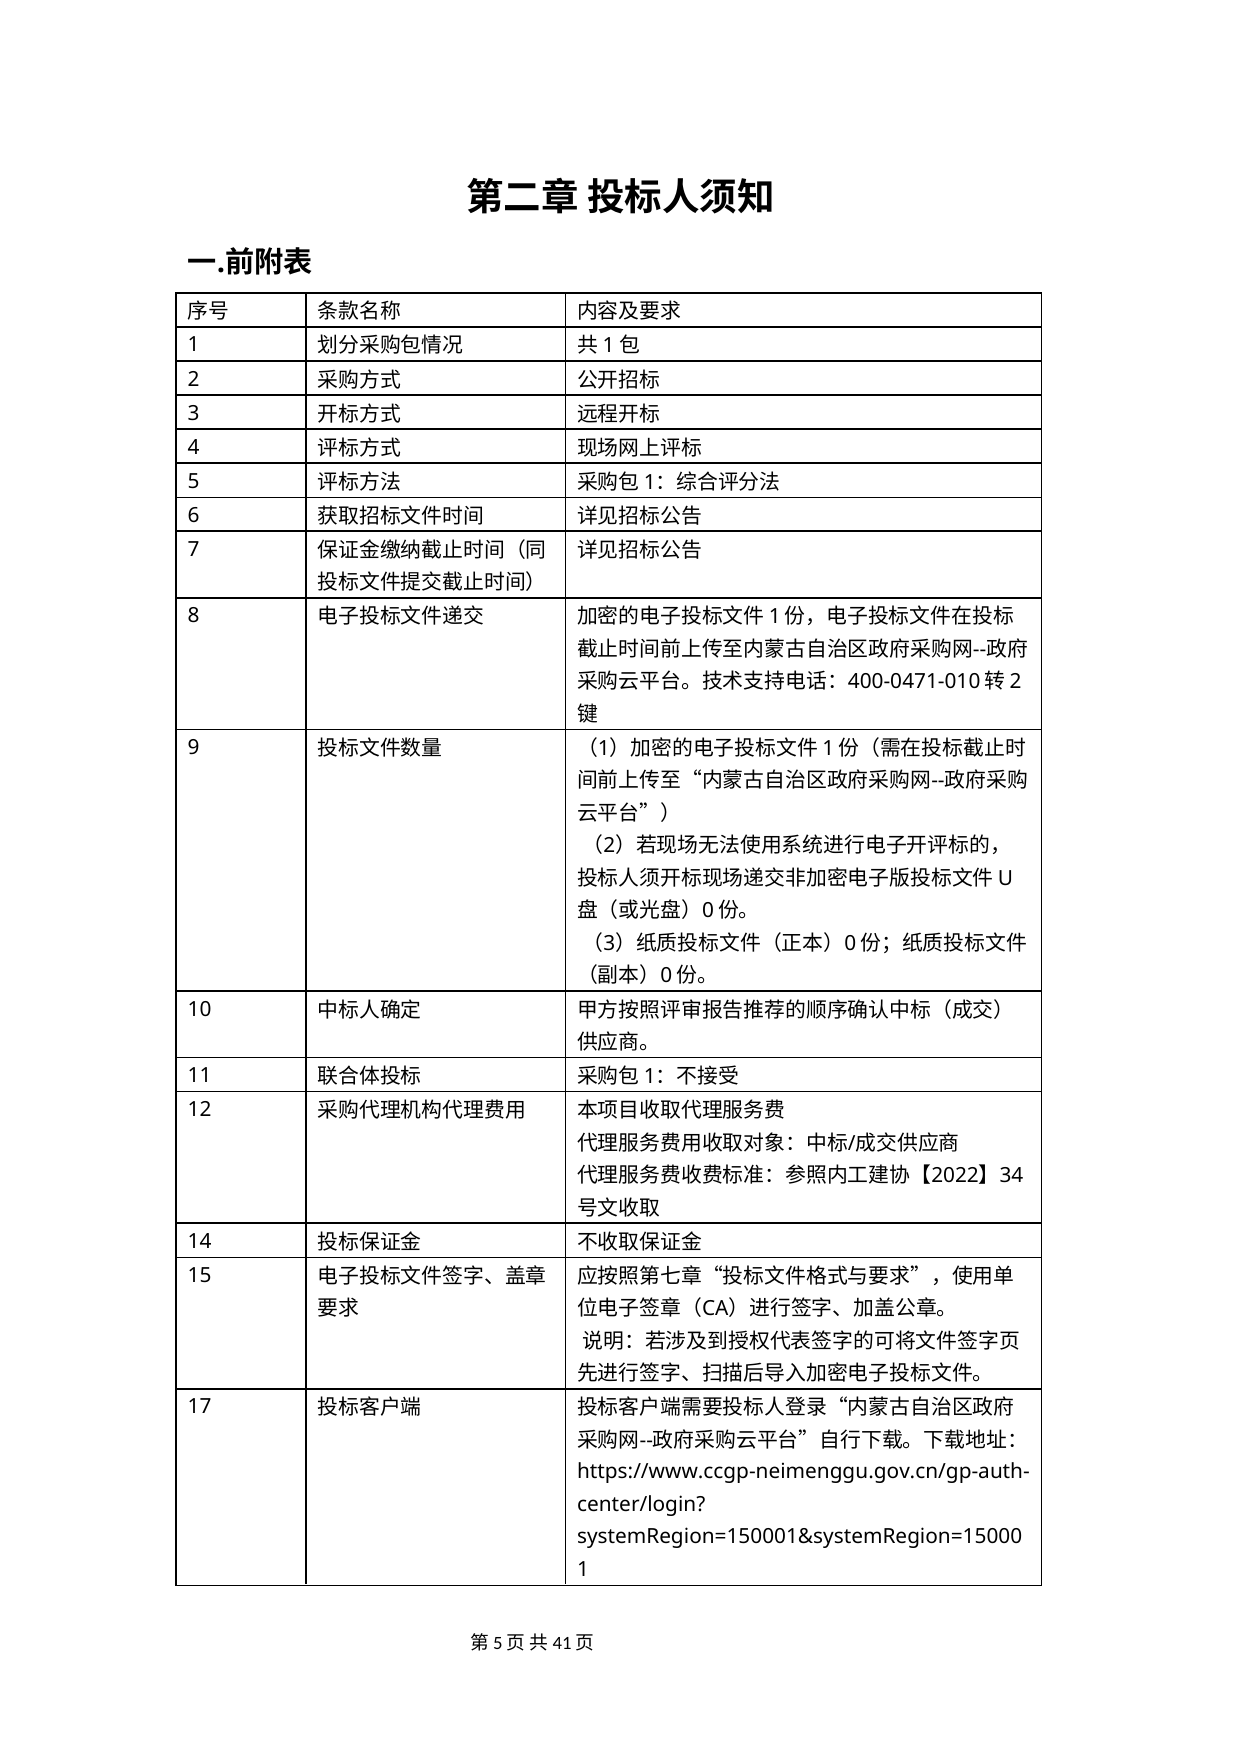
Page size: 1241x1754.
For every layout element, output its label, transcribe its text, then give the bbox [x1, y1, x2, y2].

table_cell 采购包1：不接受 [566, 1058, 1041, 1091]
table_cell 9 [177, 730, 305, 990]
table_cell 评标方式 [307, 430, 565, 462]
table_cell 加密的电子投标文件1份，电子投标文件在投标截止时间前上传至内蒙古自治区政府采购网--政府采购云平台。技术支持电话：400-0471-010转2键 [566, 599, 1041, 728]
table_cell 应按照第七章“投标文件格式与要求”，使用单位电子签章（CA）进行签字、加盖公章。 说明：若涉及到授权代表签字的可将文件签字页先进行签字、扫描后导入加密电子投标文件。 [566, 1258, 1041, 1388]
table_cell 采购包1：综合评分法 [566, 464, 1041, 496]
table_cell 4 [177, 430, 305, 462]
table_cell 远程开标 [566, 396, 1041, 428]
table_cell 获取招标文件时间 [307, 498, 565, 530]
table_cell 2 [177, 362, 305, 394]
table_cell 保证金缴纳截止时间（同投标文件提交截止时间） [307, 532, 565, 597]
table_cell 划分采购包情况 [307, 328, 565, 360]
table_cell 公开招标 [566, 362, 1041, 394]
table_cell （1）加密的电子投标文件1份（需在投标截止时间前上传至“内蒙古自治区政府采购网--政府采购云平台”） （2）若现场无法使用系统进行电子开评标的，投标人须开标现场递交非加密电子版投标文件U盘（或光盘）0份。 （3）纸质投标文件（正本）0份；纸质投标文件（副本）0份。 [566, 730, 1041, 990]
table_cell 甲方按照评审报告推荐的顺序确认中标（成交）供应商。 [566, 992, 1041, 1057]
table_cell 电子投标文件递交 [307, 599, 565, 728]
table_cell 采购代理机构代理费用 [307, 1092, 565, 1222]
table_cell 6 [177, 498, 305, 530]
table_cell 共 1 包 [566, 328, 1041, 360]
text 一.前附表 [187, 227, 1053, 292]
table_cell 评标方法 [307, 464, 565, 496]
table_cell 3 [177, 396, 305, 428]
table_cell 详见招标公告 [566, 498, 1041, 530]
table_header 序号 [177, 294, 305, 326]
table_cell 12 [177, 1092, 305, 1222]
table_cell 投标客户端需要投标人登录“内蒙古自治区政府采购网--政府采购云平台”自行下载。下载地址：https://www.ccgp-neimenggu.gov.cn/gp-auth-center/login?systemRegion=150001&systemRegion=150001 [566, 1390, 1041, 1584]
table_cell 14 [177, 1224, 305, 1256]
table_cell 开标方式 [307, 396, 565, 428]
table_cell 8 [177, 599, 305, 728]
table_header 内容及要求 [566, 294, 1041, 326]
text 第二章 投标人须知 [187, 162, 1053, 227]
table_cell 5 [177, 464, 305, 496]
table_cell 电子投标文件签字、盖章要求 [307, 1258, 565, 1388]
table_cell 采购方式 [307, 362, 565, 394]
table_cell 联合体投标 [307, 1058, 565, 1091]
table_cell 详见招标公告 [566, 532, 1041, 597]
table_cell 7 [177, 532, 305, 597]
table_cell 1 [177, 328, 305, 360]
table_cell 17 [177, 1390, 305, 1584]
table_cell 投标客户端 [307, 1390, 565, 1584]
table_cell 投标保证金 [307, 1224, 565, 1256]
table_cell 现场网上评标 [566, 430, 1041, 462]
table_cell 投标文件数量 [307, 730, 565, 990]
table_header 条款名称 [307, 294, 565, 326]
table_cell 10 [177, 992, 305, 1057]
table_cell 11 [177, 1058, 305, 1091]
table_cell 15 [177, 1258, 305, 1388]
table_cell 本项目收取代理服务费 代理服务费用收取对象：中标/成交供应商 代理服务费收费标准：参照内工建协【2022】34号文收取 [566, 1092, 1041, 1222]
table_cell 中标人确定 [307, 992, 565, 1057]
table_cell 不收取保证金 [566, 1224, 1041, 1256]
